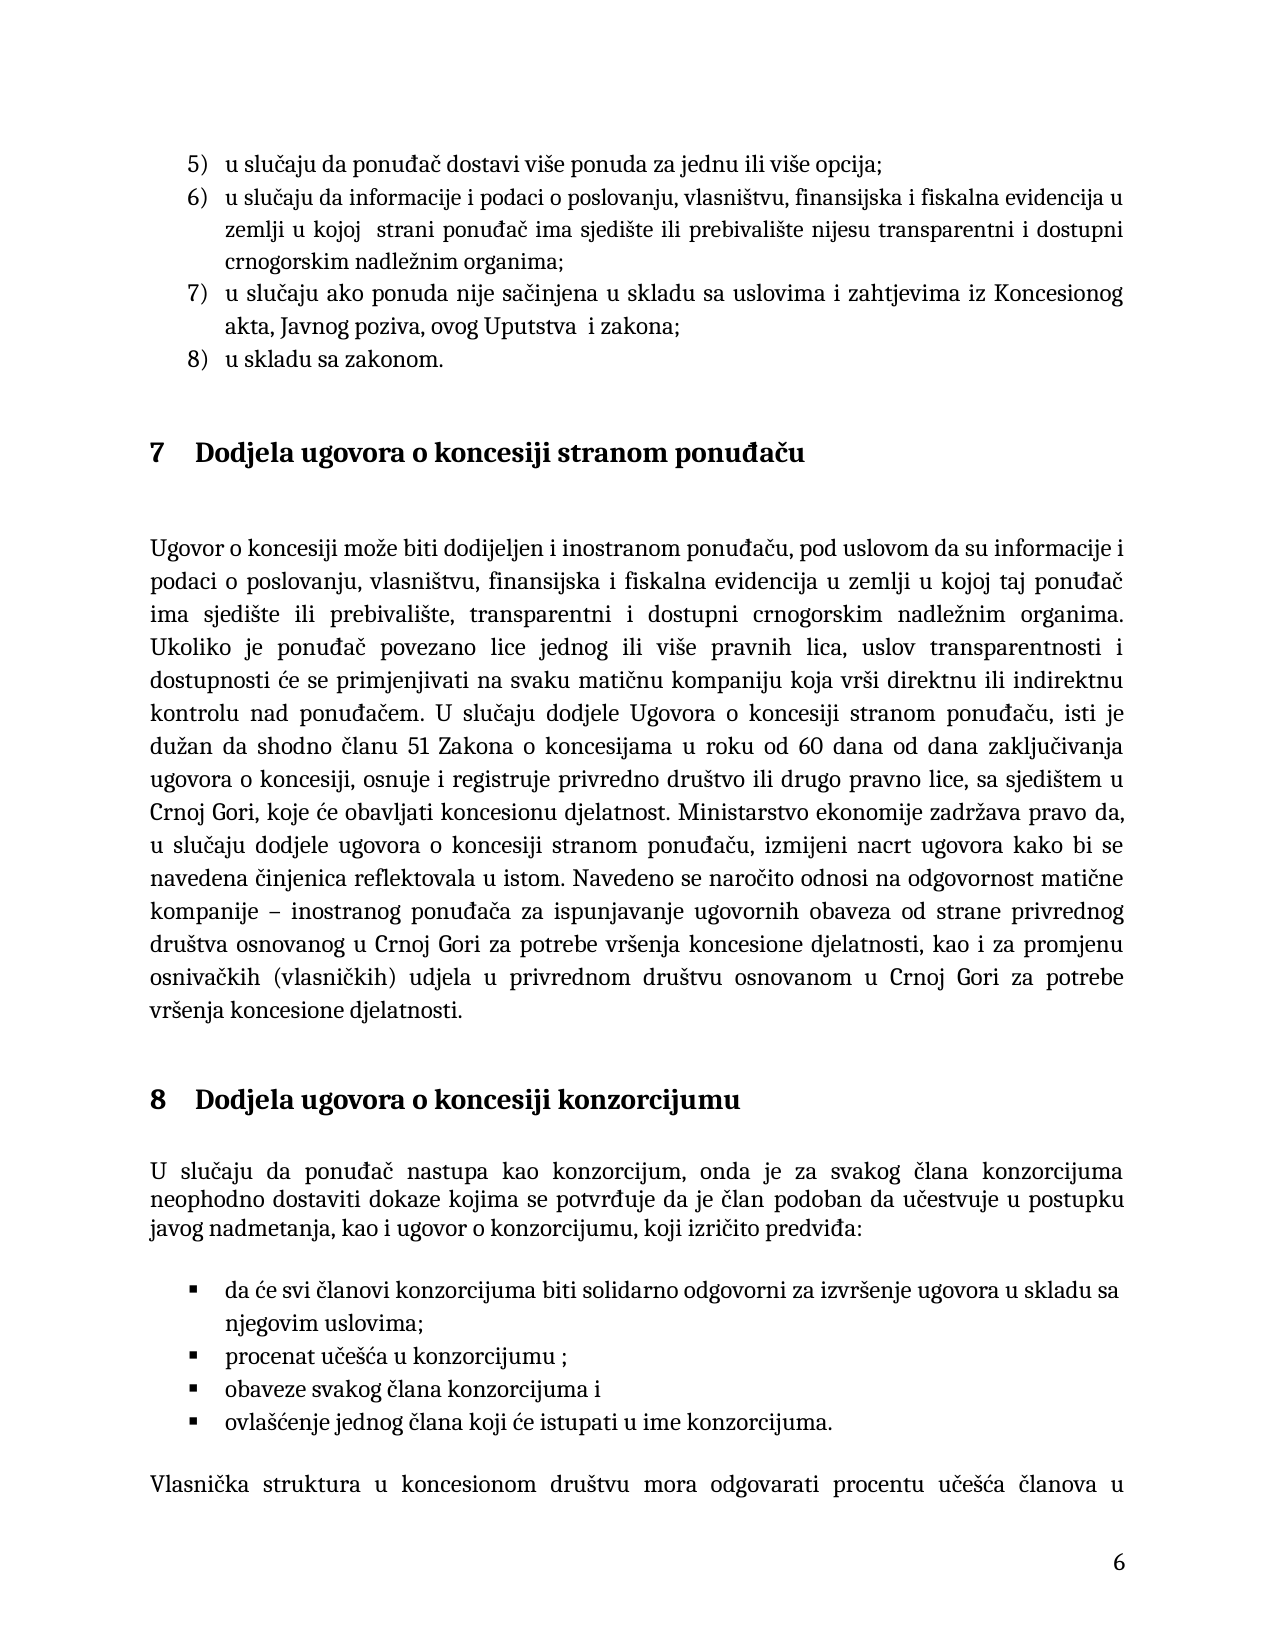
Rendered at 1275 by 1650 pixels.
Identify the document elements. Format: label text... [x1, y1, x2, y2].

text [150, 1470, 1125, 1498]
list da će svi članovi konzorcijuma biti solidarno odgovorni za izvršenje ugovora u skladu sa njegovim uslovima; [187, 1276, 1125, 1338]
list ovlašćenje jednog člana koji će istupati u ime konzorcijuma. [187, 1408, 1125, 1437]
list u slučaju da ponuđač dostavi više ponuda za jednu ili više opcija; [187, 150, 1125, 179]
list u slučaju ako ponuda nije sačinjena u skladu sa uslovima i zahtjevima iz Koncesionog akta, Javnog poziva, ovog Uputstva i zakona; [187, 279, 1125, 341]
list obaveze svakog člana konzorcijuma i [187, 1375, 1125, 1404]
list u slučaju da informacije i podaci o poslovanju, vlasništvu, finansijska i fiskalna evidencija u zemlji u kojoj strani ponuđač ima sjedište ili prebivalište nijesu transparentni i dostupni crnogorskim nadležnim organima; [187, 183, 1125, 275]
list procenat učešća u konzorcijumu ; [187, 1342, 1125, 1371]
list u skladu sa zakonom. [187, 345, 1125, 374]
subtitle Dodjela ugovora o koncesiji konzorcijumu [150, 1083, 1125, 1117]
text Ugovor o koncesiji može biti dodijeljen i inostranom ponuđaču, pod uslovom da su informacije i podaci o poslovanju, vlasništvu, finansijska i fiskalna evidencija u zemlji u kojoj taj ponuđač ima sjedište ili prebivalište, transparentni i dostupni crnogorskim nadležnim organima. Ukoliko je ponuđač povezano lice jednog ili više pravnih lica, uslov transparentnosti i dostupnosti će se primjenjivati na svaku matičnu kompaniju koja vrši direktnu ili indirektnu kontrolu nad ponuđačem. U slučaju dodjele Ugovora o koncesiji stranom ponuđaču, isti je dužan da shodno članu 51 Zakona o koncesijama u roku od 60 dana od dana zaključivanja ugovora o koncesiji, osnuje i registruje privredno društvo ili drugo pravno lice, sa sjedištem u Crnoj Gori, koje će obavljati koncesionu djelatnost. Ministarstvo ekonomije zadržava pravo da, u slučaju dodjele ugovora o koncesiji stranom ponuđaču, izmijeni nacrt ugovora kako bi se navedena činjenica reflektovala u istom. Navedeno se naročito odnosi na odgovornost matične kompanije – inostranog ponuđača za ispunjavanje ugovornih obaveza od strane privrednog društva osnovanog u Crnoj Gori za potrebe vršenja koncesione djelatnosti, kao i za promjenu osnivačkih (vlasničkih) udjela u privrednom društvu osnovanom u Crnoj Gori za potrebe vršenja koncesione djelatnosti. [150, 534, 1125, 1025]
text U slučaju da ponuđač nastupa kao konzorcijum, onda je za svakog člana konzorcijuma neophodno dostaviti dokaze kojima se potvrđuje da je član podoban da učestvuje u postupku javog nadmetanja, kao i ugovor o konzorcijumu, koji izričito predviđa: [150, 1157, 1125, 1243]
subtitle Dodjela ugovora o koncesiji stranom ponuđaču [150, 436, 1125, 470]
